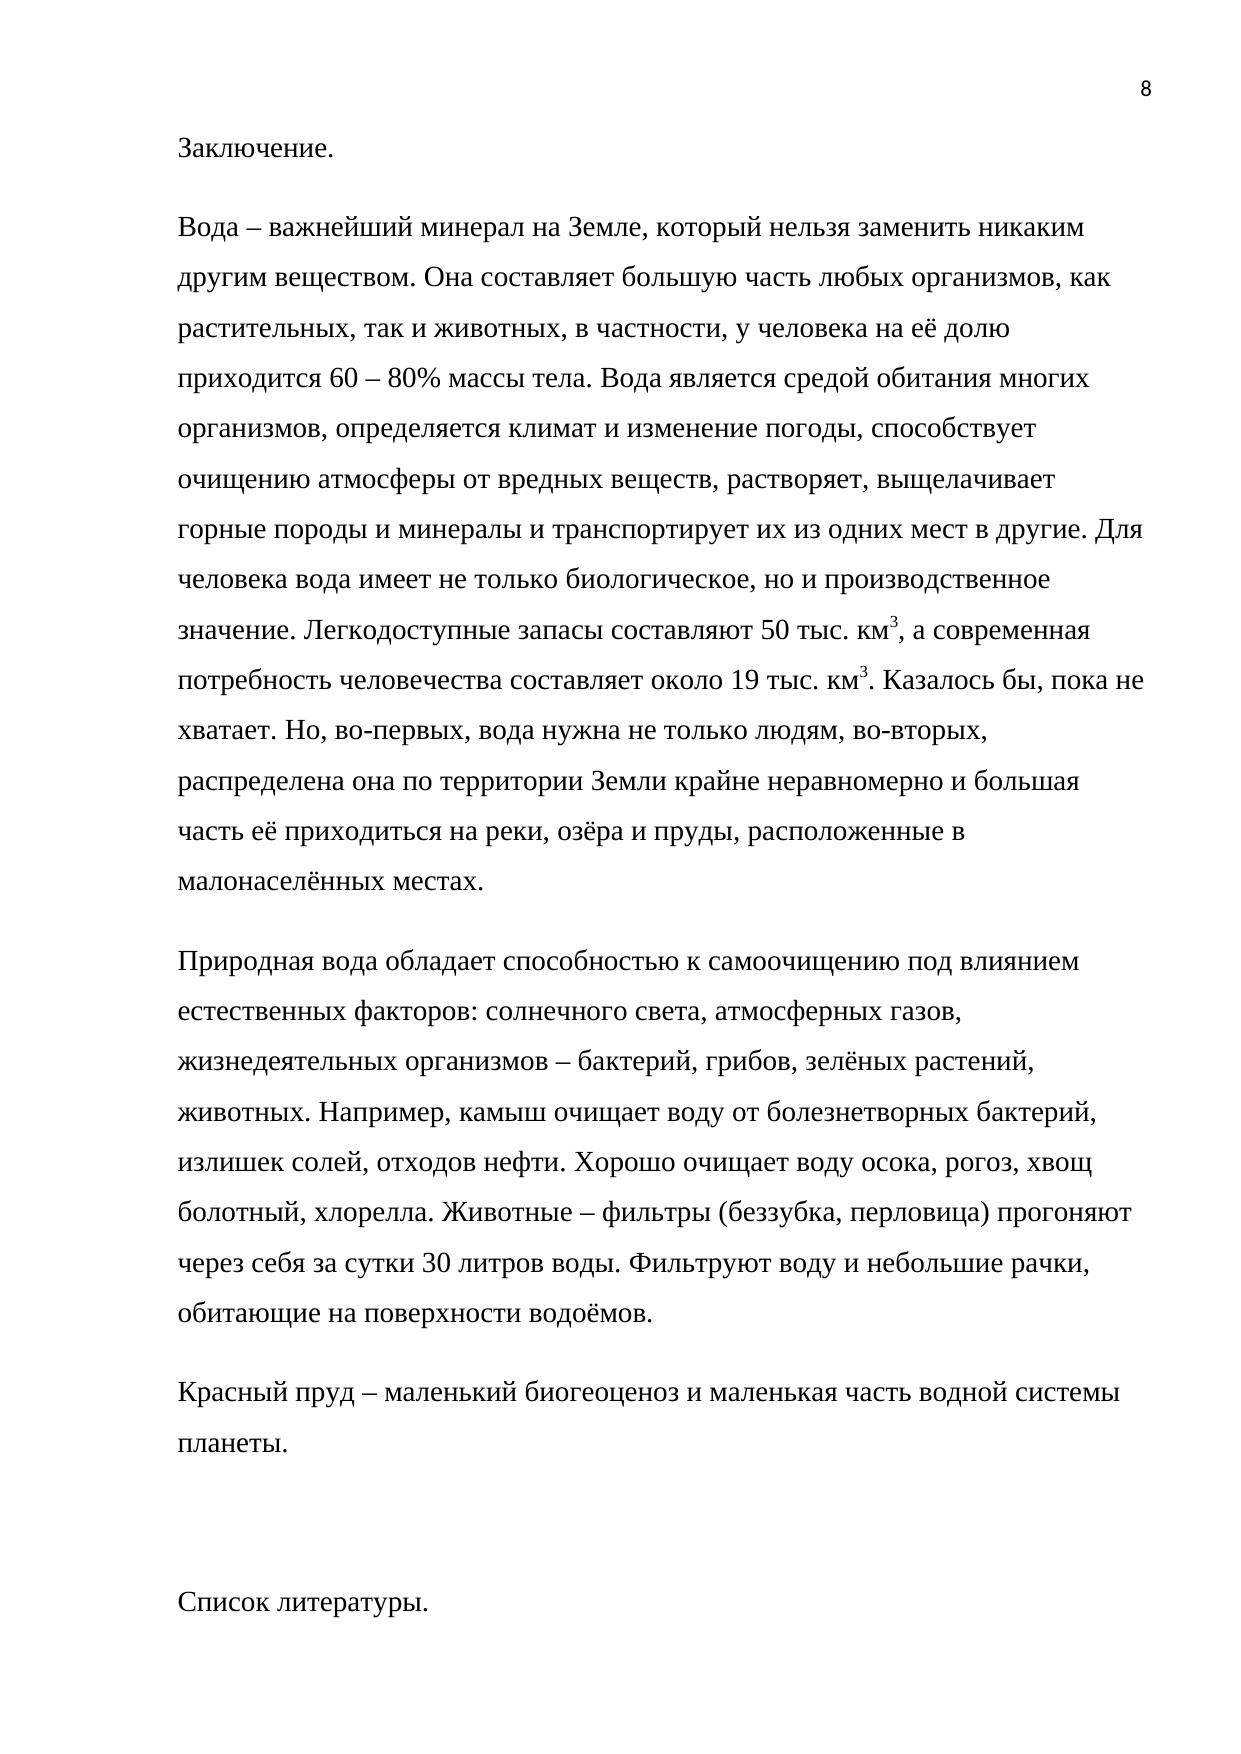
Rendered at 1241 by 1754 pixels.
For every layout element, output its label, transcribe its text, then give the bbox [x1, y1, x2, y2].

text Список литературы. [177, 1584, 1152, 1617]
text Природная вода обладает способностью к самоочищению под влиянием естественных факторов: солнечного света, атмосферных газов, жизнедеятельных организмов – бактерий, грибов, зелёных растений, животных. Например, камыш очищает воду от болезнетворных бактерий, излишек солей, отходов нефти. Хорошо очищает воду осока, рогоз, хвощ болотный, хлорелла. Животные – фильтры (беззубка, перловица) прогоняют через себя за сутки 30 литров воды. Фильтруют воду и небольшие рачки, обитающие на поверхности водоёмов. [177, 943, 1152, 1328]
text Заключение. [177, 130, 1152, 163]
text Вода – важнейший минерал на Земле, который нельзя заменить никаким другим веществом. Она составляет большую часть любых организмов, как растительных, так и животных, в частности, у человека на её долю приходится 60 – 80% массы тела. Вода является средой обитания многих организмов, определяется климат и изменение погоды, способствует очищению атмосферы от вредных веществ, растворяет, выщелачивает горные породы и минералы и транспортирует их из одних мест в другие. Для человека вода имеет не только биологическое, но и производственное значение. Легкодоступные запасы составляют 50 тыс. км3, а современная потребность человечества составляет около 19 тыс. км3. Казалось бы, пока не хватает. Но, во-первых, вода нужна не только людям, во-вторых, распределена она по территории Земли крайне неравномерно и большая часть её приходиться на реки, озёра и пруды, расположенные в малонаселённых местах. [177, 209, 1152, 897]
text Красный пруд – маленький биогеоценоз и маленькая часть водной системы планеты. [177, 1374, 1152, 1458]
